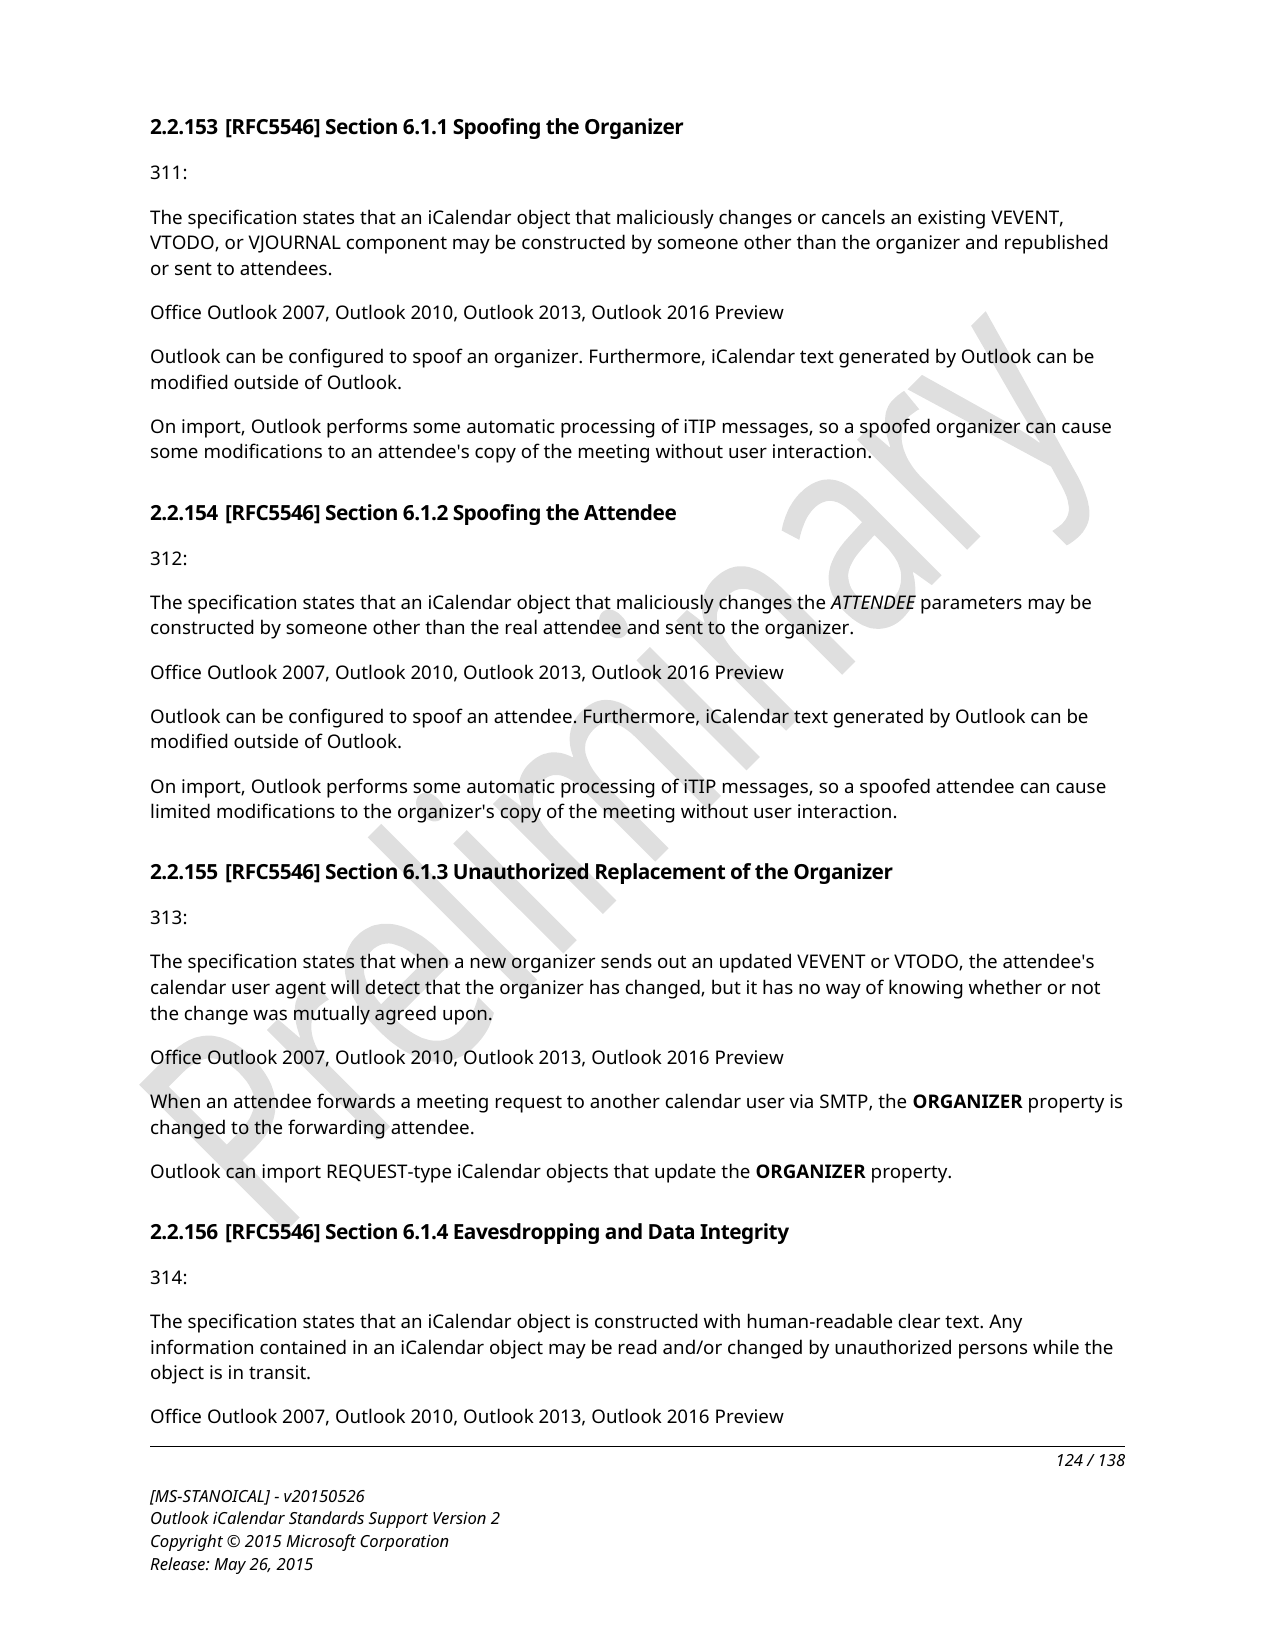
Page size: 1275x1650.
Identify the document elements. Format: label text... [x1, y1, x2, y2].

subtitle [RFC5546] Section 6.1.1 Spoofing the Organizer [150, 112, 1125, 141]
text On import, Outlook performs some automatic processing of iTIP messages, so a spoofed attendee can cause limited modifications to the organizer's copy of the meeting without user interaction. [150, 773, 1125, 824]
text When an attendee forwards a meeting request to another calendar user via SMTP, the ORGANIZER property is changed to the forwarding attendee. [150, 1088, 1125, 1139]
text On import, Outlook performs some automatic processing of iTIP messages, so a spoofed organizer can cause some modifications to an attendee's copy of the meeting without user interaction. [150, 413, 1125, 464]
text The specification states that an iCalendar object that maliciously changes or cancels an existing VEVENT, VTODO, or VJOURNAL component may be constructed by someone other than the organizer and republished or sent to attendees. [150, 204, 1125, 281]
text V0311: [150, 160, 1125, 185]
text Office Outlook 2007, Outlook 2010, Outlook 2013, Outlook 2016 Preview [150, 1044, 1125, 1070]
text Outlook can import REQUEST-type iCalendar objects that update the ORGANIZER property. [150, 1158, 1125, 1184]
text V0312: [150, 545, 1125, 570]
subtitle [RFC5546] Section 6.1.4 Eavesdropping and Data Integrity [150, 1217, 1125, 1246]
text Office Outlook 2007, Outlook 2010, Outlook 2013, Outlook 2016 Preview [150, 659, 1125, 684]
subtitle [RFC5546] Section 6.1.2 Spoofing the Attendee [150, 498, 1125, 526]
text V0313: [150, 904, 1125, 930]
text The specification states that when a new organizer sends out an updated VEVENT or VTODO, the attendee's calendar user agent will detect that the organizer has changed, but it has no way of knowing whether or not the change was mutually agreed upon. [150, 949, 1125, 1025]
subtitle [RFC5546] Section 6.1.3 Unauthorized Replacement of the Organizer [150, 857, 1125, 886]
text The specification states that an iCalendar object is constructed with human-readable clear text. Any information contained in an iCalendar object may be read and/or changed by unauthorized persons while the object is in transit. [150, 1308, 1125, 1385]
text Office Outlook 2007, Outlook 2010, Outlook 2013, Outlook 2016 Preview [150, 1404, 1125, 1429]
text The specification states that an iCalendar object that maliciously changes the ATTENDEE parameters may be constructed by someone other than the real attendee and sent to the organizer. [150, 589, 1125, 640]
text V0314: [150, 1264, 1125, 1290]
text Outlook can be configured to spoof an organizer. Furthermore, iCalendar text generated by Outlook can be modified outside of Outlook. [150, 343, 1125, 394]
text Office Outlook 2007, Outlook 2010, Outlook 2013, Outlook 2016 Preview [150, 299, 1125, 325]
text Outlook can be configured to spoof an attendee. Furthermore, iCalendar text generated by Outlook can be modified outside of Outlook. [150, 703, 1125, 754]
